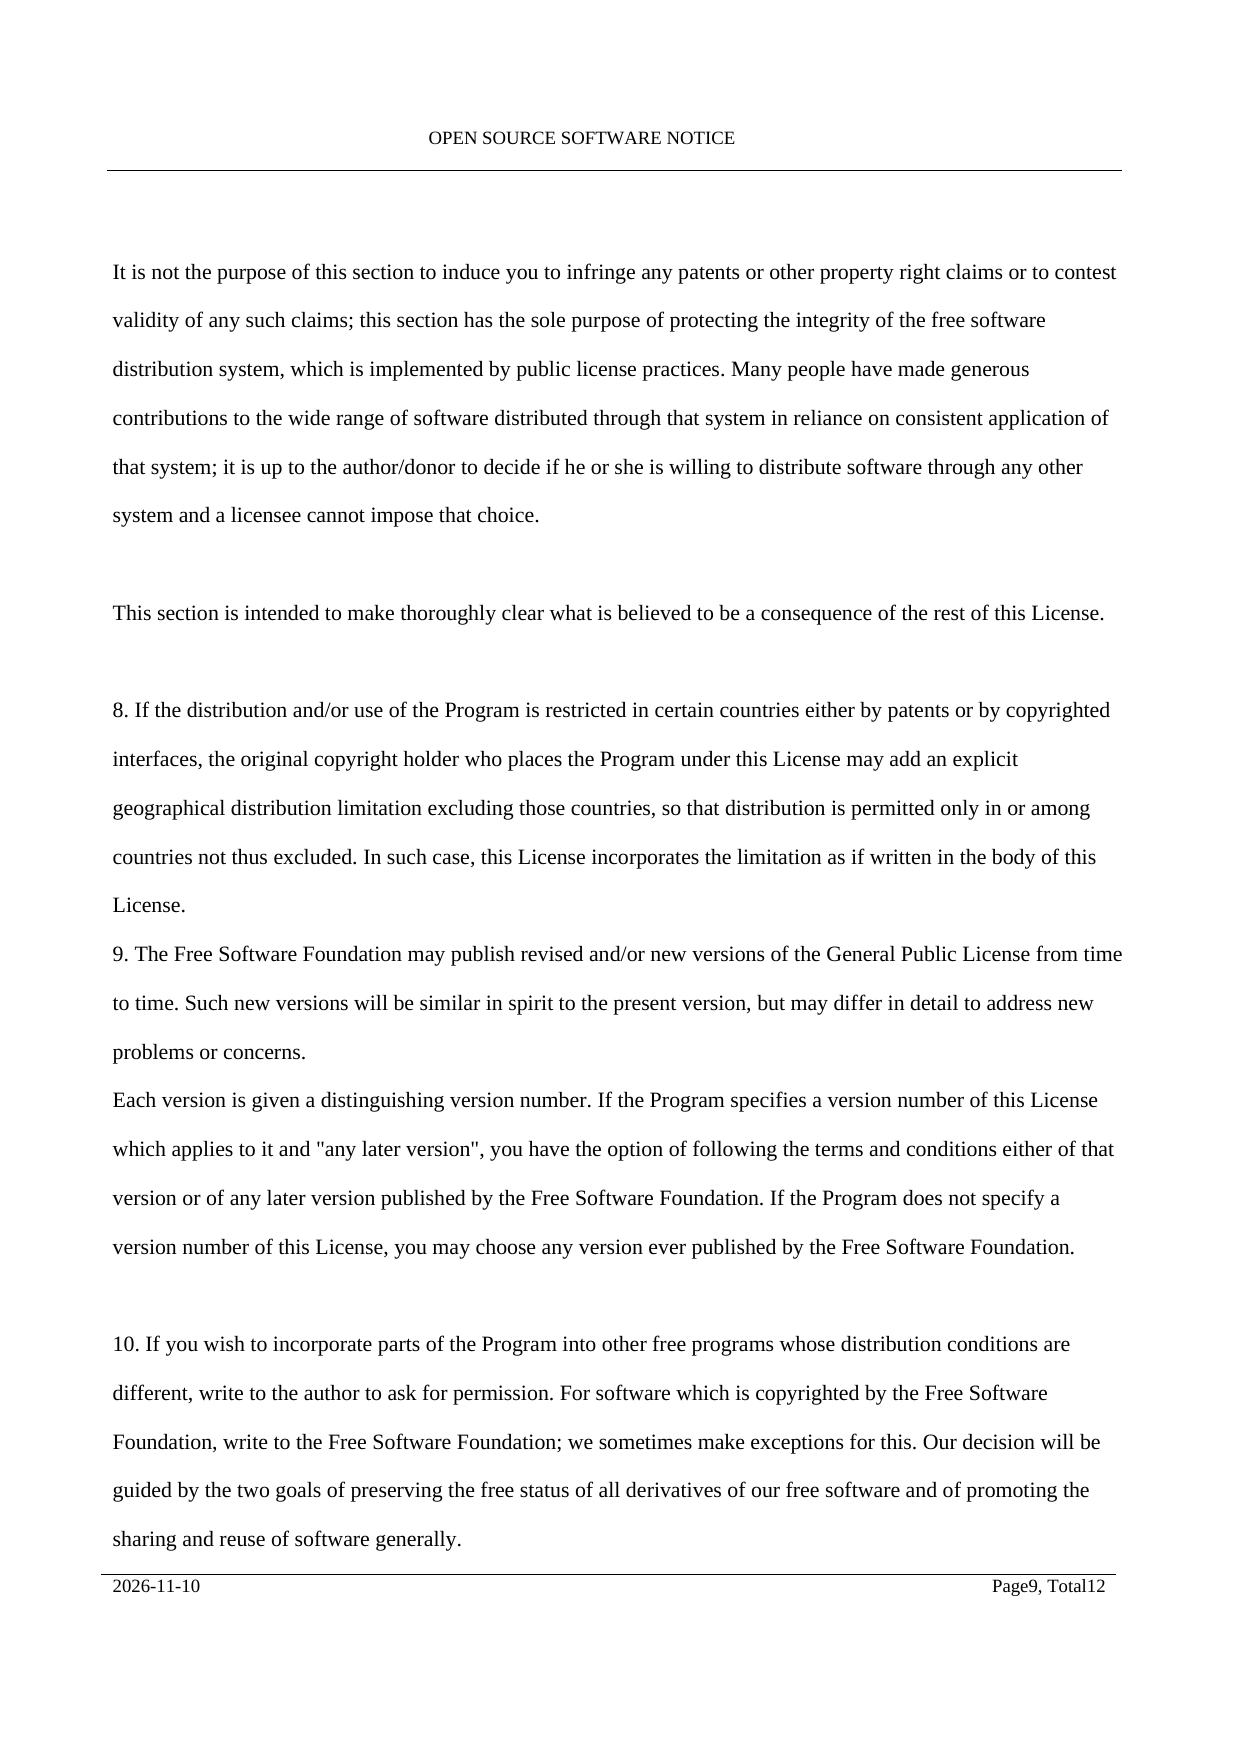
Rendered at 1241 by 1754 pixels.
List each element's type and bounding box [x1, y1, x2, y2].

text [112, 206, 1128, 1555]
